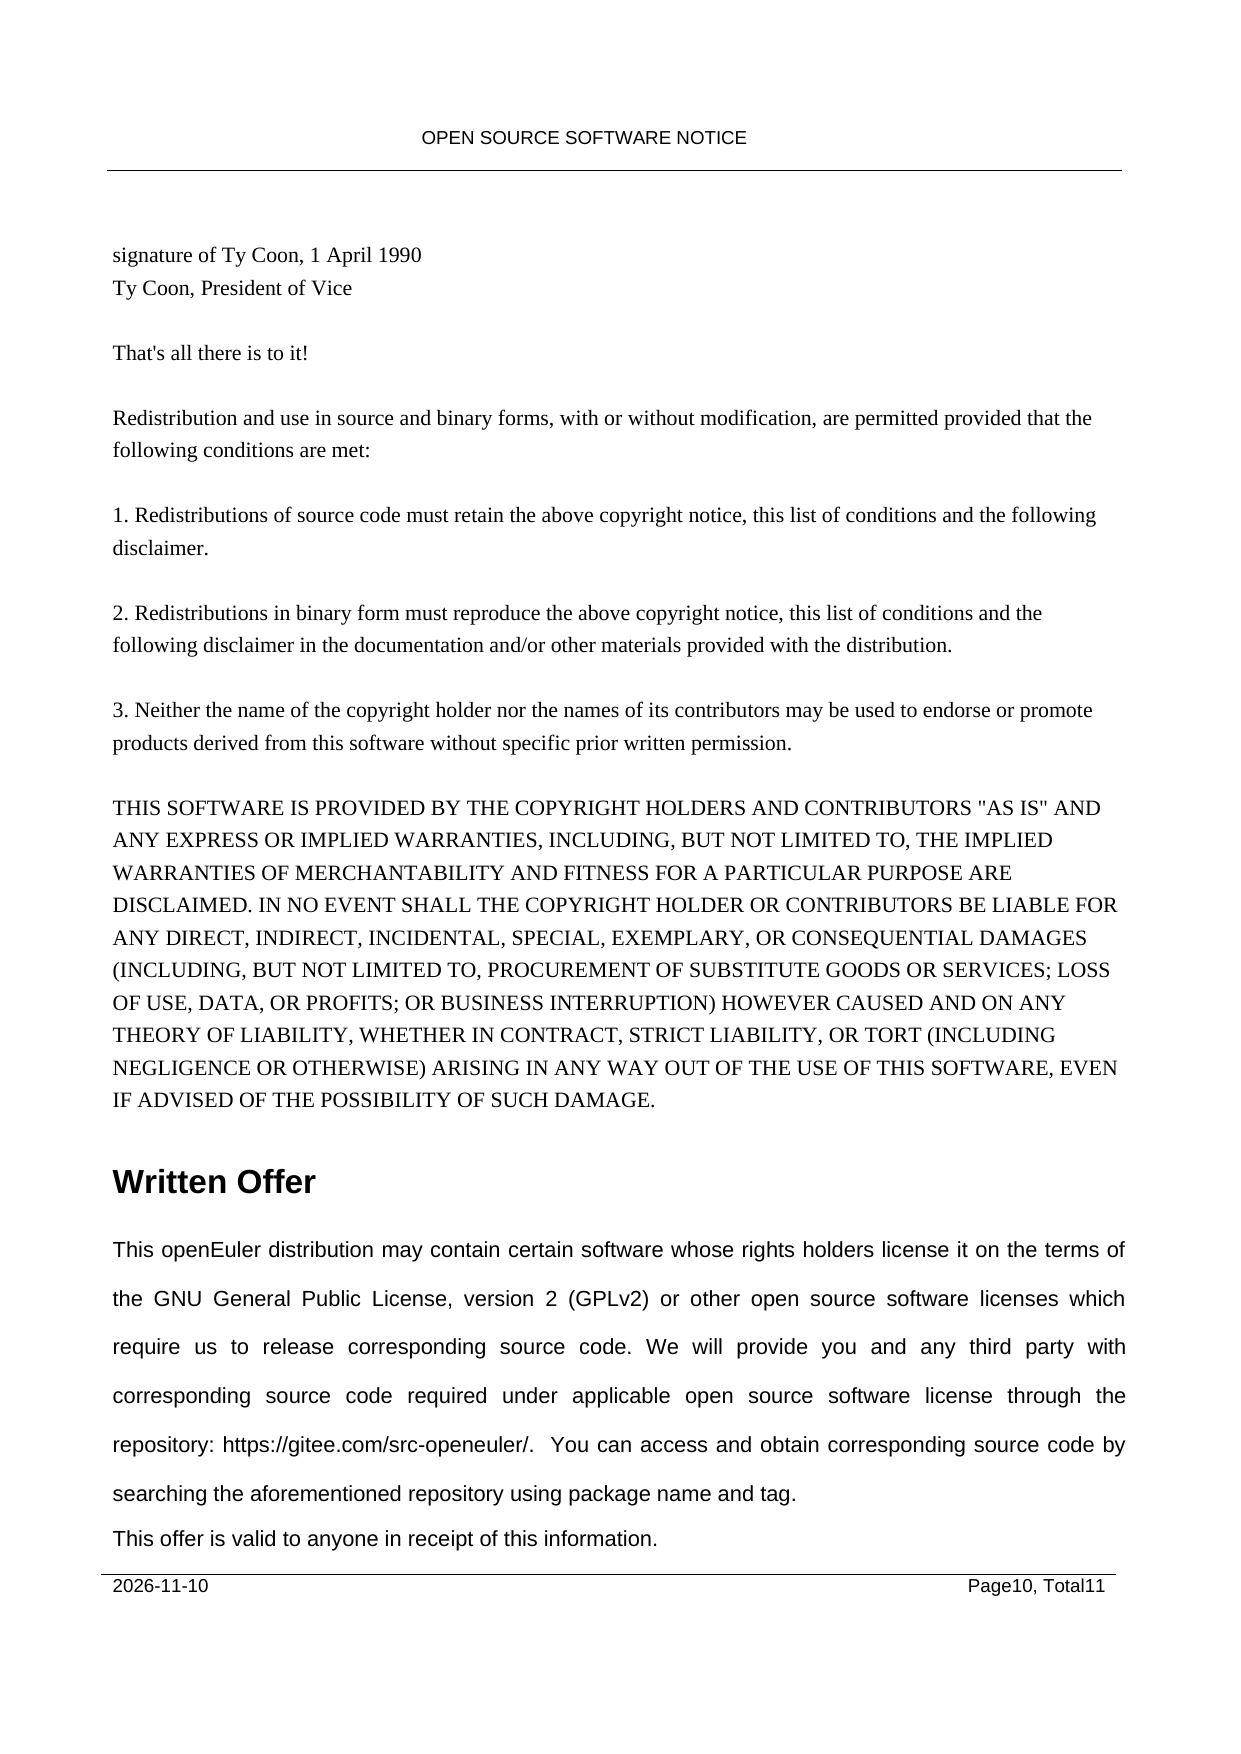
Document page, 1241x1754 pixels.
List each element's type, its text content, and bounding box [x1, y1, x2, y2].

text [112, 206, 1128, 1149]
text This openEuler distribution may contain certain software whose rights holders license it on the terms of the GNU General Public License, version 2 (GPLv2) or other open source software licenses which require us to release corresponding source code. We will provide you and any third party with corresponding source code required under applicable open source software license through the repository: https://gitee.com/src-openeuler/. You can access and obtain corresponding source code by searching the aforementioned repository using package name and tag. [112, 1233, 1128, 1509]
text Written Offer [112, 1149, 1128, 1214]
text This offer is valid to anyone in receipt of this information. [112, 1522, 1128, 1554]
